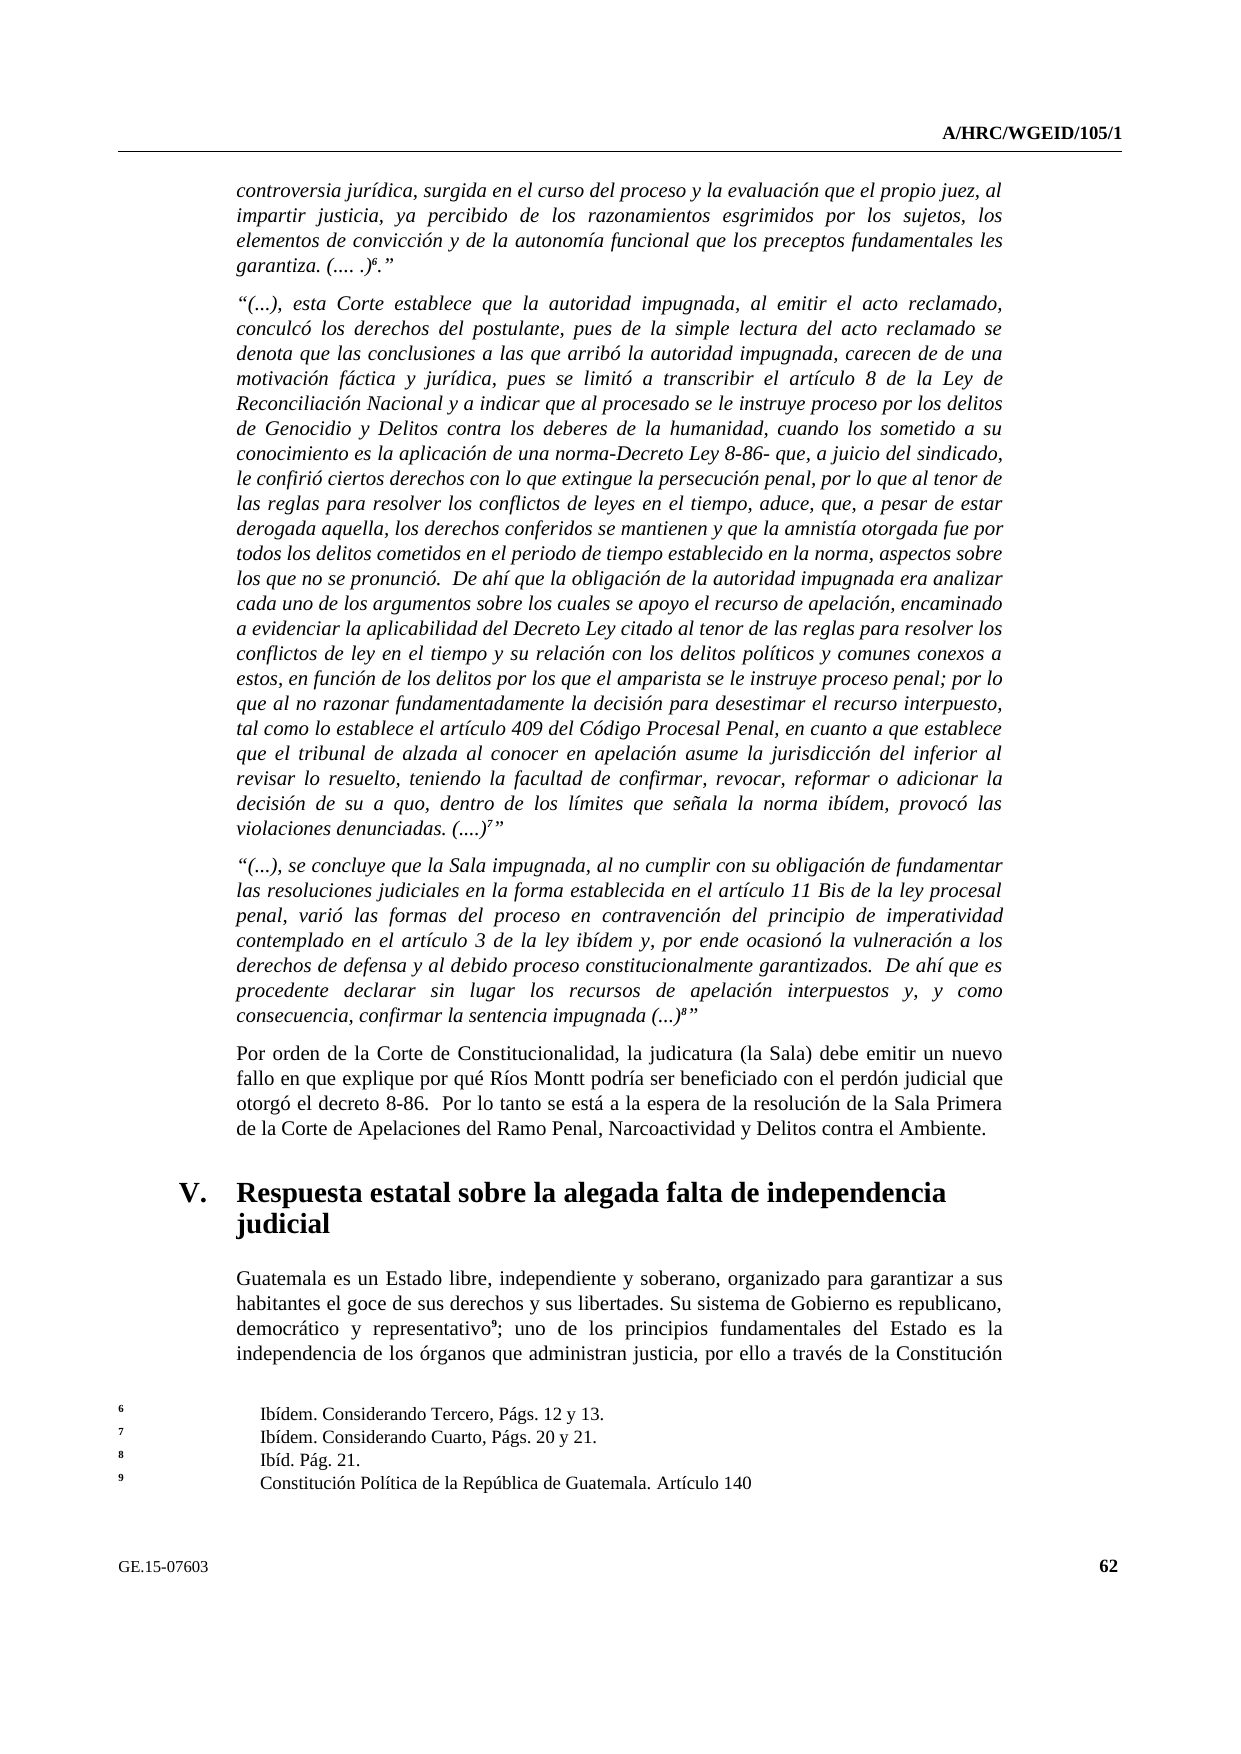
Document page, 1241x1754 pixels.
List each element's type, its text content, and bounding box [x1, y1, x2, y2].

text “(...), esta Corte establece que la autoridad impugnada, al emitir el acto reclamado, conculcó los derechos del postulante, pues de la simple lectura del acto reclamado se denota que las conclusiones a las que arribó la autoridad impugnada, carecen de de una motivación fáctica y jurídica, pues se limitó a transcribir el artículo 8 de la Ley de Reconciliación Nacional y a indicar que al procesado se le instruye proceso por los delitos de Genocidio y Delitos contra los deberes de la humanidad, cuando los sometido a su conocimiento es la aplicación de una norma-Decreto Ley 8-86- que, a juicio del sindicado, le confirió ciertos derechos con lo que extingue la persecución penal, por lo que al tenor de las reglas para resolver los conflictos de leyes en el tiempo, aduce, que, a pesar de estar derogada aquella, los derechos conferidos se mantienen y que la amnistía otorgada fue por todos los delitos cometidos en el periodo de tiempo establecido en la norma, aspectos sobre los que no se pronunció. De ahí que la obligación de la autoridad impugnada era analizar cada uno de los argumentos sobre los cuales se apoyo el recurso de apelación, encaminado a evidenciar la aplicabilidad del Decreto Ley citado al tenor de las reglas para resolver los conflictos de ley en el tiempo y su relación con los delitos políticos y comunes conexos a estos, en función de los delitos por los que el amparista se le instruye proceso penal; por lo que al no razonar fundamentadamente la decisión para desestimar el recurso interpuesto, tal como lo establece el artículo 409 del Código Procesal Penal, en cuanto a que establece que el tribunal de alzada al conocer en apelación asume la jurisdicción del inferior al revisar lo resuelto, teniendo la facultad de confirmar, revocar, reformar o adicionar la decisión de su a quo, dentro de los límites que señala la norma ibídem, provocó las violaciones denunciadas. (....)” [236, 290, 1004, 840]
text “(...), se concluye que la Sala impugnada, al no cumplir con su obligación de fundamentar las resoluciones judiciales en la forma establecida en el artículo 11 Bis de la ley procesal penal, varió las formas del proceso en contravención del principio de imperatividad contemplado en el artículo 3 de la ley ibídem y, por ende ocasionó la vulneración a los derechos de defensa y al debido proceso constitucionalmente garantizados. De ahí que es procedente declarar sin lugar los recursos de apelación interpuestos y, y como consecuencia, confirmar la sentencia impugnada (...)” [236, 852, 1004, 1027]
text V. Respuesta estatal sobre la alegada falta de independencia judicial [118, 1177, 1004, 1240]
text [236, 1265, 1004, 1365]
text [236, 177, 1004, 277]
text Por orden de la Corte de Constitucionalidad, la judicatura (la Sala) debe emitir un nuevo fallo en que explique por qué Ríos Montt podría ser beneficiado con el perdón judicial que otorgó el decreto 8-86. Por lo tanto se está a la espera de la resolución de la Sala Primera de la Corte de Apelaciones del Ramo Penal, Narcoactividad y Delitos contra el Ambiente. [236, 1040, 1004, 1140]
